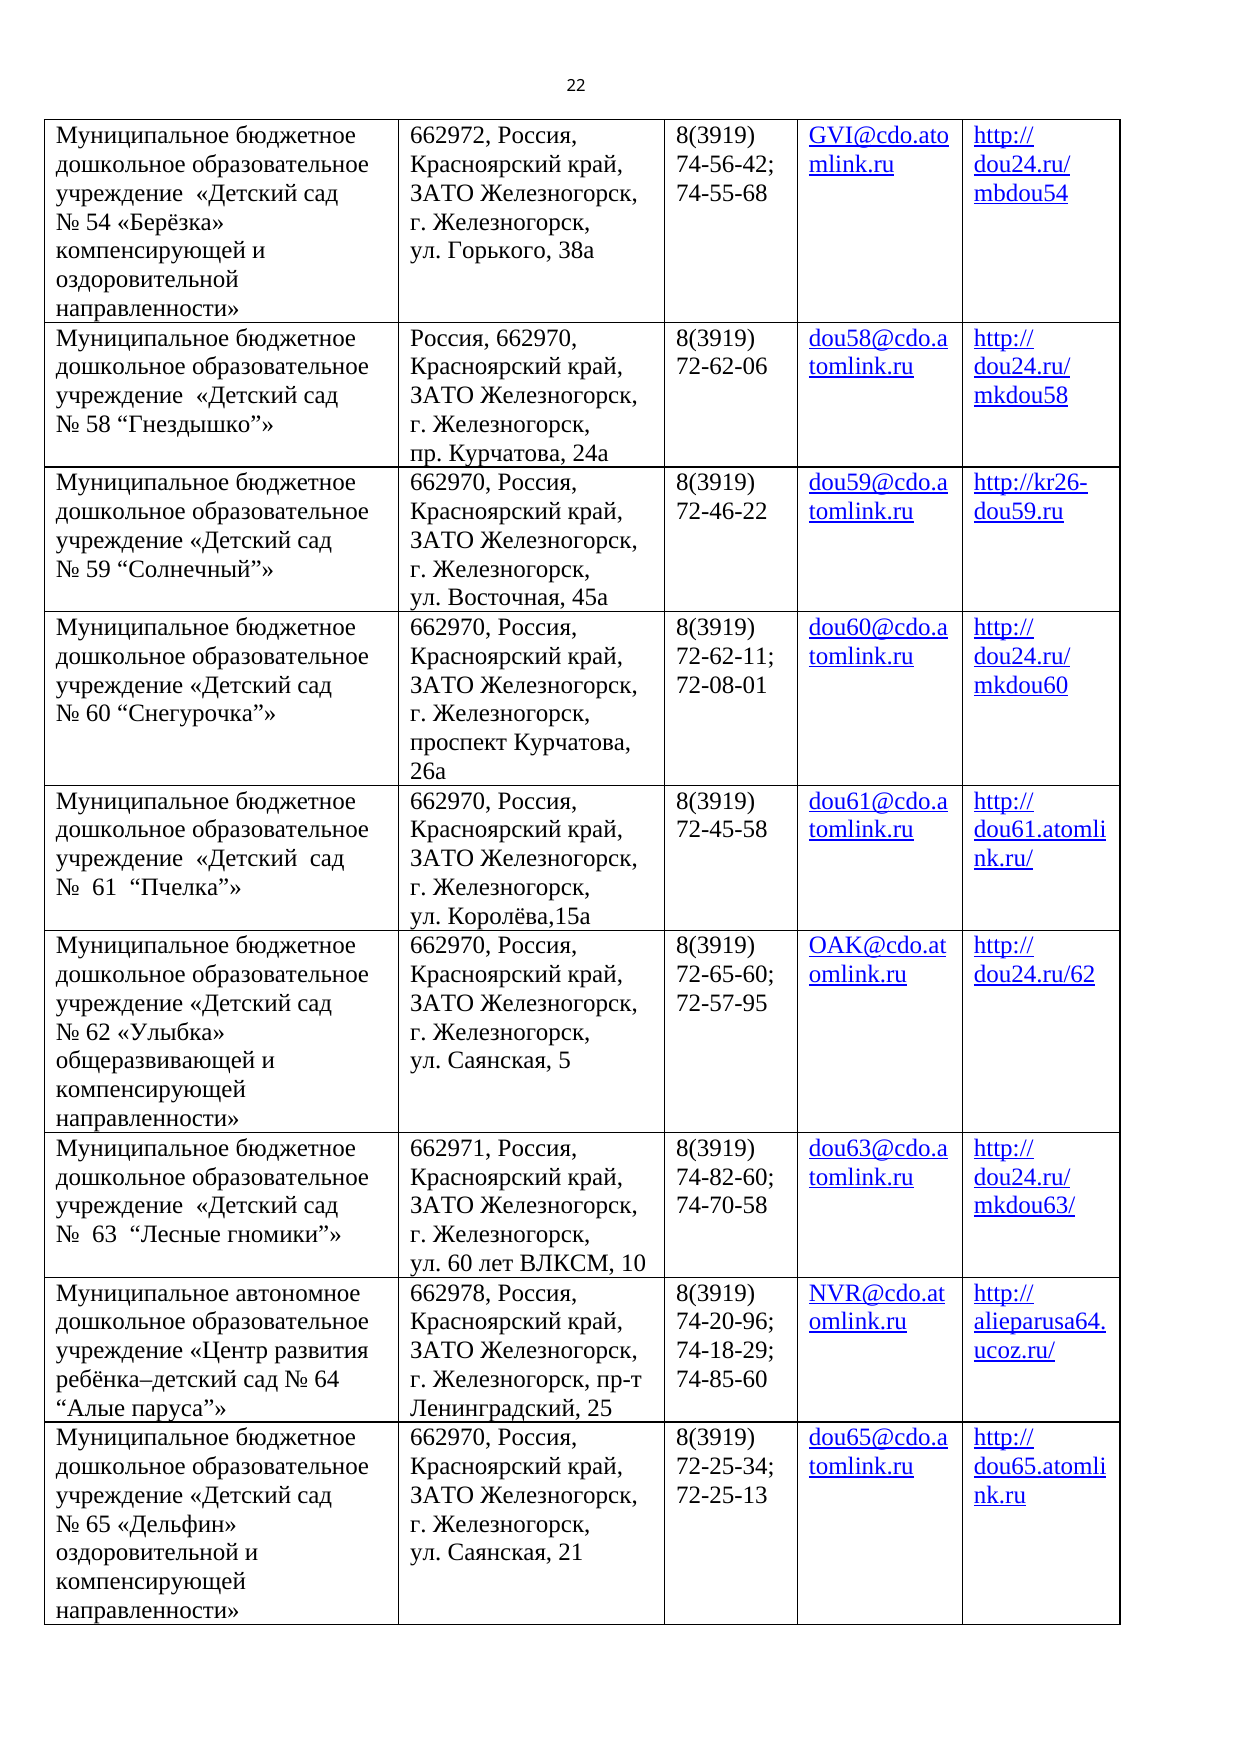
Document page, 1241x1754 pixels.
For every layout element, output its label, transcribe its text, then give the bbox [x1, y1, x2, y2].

table_cell http://dou24.ru/mkdou58 [963, 323, 1119, 466]
table_cell dou61@cdo.atomlink.ru [798, 786, 962, 929]
table_cell 662970, Россия, Красноярский край, ЗАТО Железногорск, г. Железногорск, ул. Саянская, 5 [399, 931, 664, 1132]
table_cell http://dou65.atomlink.ru [963, 1423, 1119, 1624]
table_cell Муниципальное бюджетное дошкольное образовательное учреждение «Детский сад № 59 “Солнечный”» [45, 468, 398, 611]
table_cell dou63@cdo.atomlink.ru [798, 1133, 962, 1277]
table_cell 8(3919) 72-46-22 [665, 468, 797, 611]
table_cell http://alieparusa64.ucoz.ru/ [963, 1278, 1119, 1421]
table_cell dou60@cdo.atomlink.ru [798, 612, 962, 785]
table_cell dou59@cdo.atomlink.ru [798, 468, 962, 611]
table_cell http://kr26-dou59.ru [963, 468, 1119, 611]
table_cell 8(3919) 74-82-60; 74-70-58 [665, 1133, 797, 1277]
table_cell 8(3919) 72-65-60; 72-57-95 [665, 931, 797, 1132]
table_cell Муниципальное автономное дошкольное образовательное учреждение «Центр развития ребёнка–детский сад № 64 “Алые паруса”» [45, 1278, 398, 1421]
table_cell http://dou24.ru/mbdou54 [963, 120, 1119, 322]
table_cell http://dou24.ru/mkdou60 [963, 612, 1119, 785]
table_cell Россия, 662970, Красноярский край, ЗАТО Железногорск, г. Железногорск, пр. Курчатова, 24а [399, 323, 664, 466]
table_cell 8(3919) 72-62-11; 72-08-01 [665, 612, 797, 785]
table_cell 662970, Россия, Красноярский край, ЗАТО Железногорск, г. Железногорск, ул. Королёва,15а [399, 786, 664, 929]
table_cell Муниципальное бюджетное дошкольное образовательное учреждение «Детский сад № 65 «Дельфин» оздоровительной и компенсирующей направленности» [45, 1423, 398, 1624]
table_cell Муниципальное бюджетное дошкольное образовательное учреждение «Детский сад № 60 “Снегурочка”» [45, 612, 398, 785]
table_cell 662970, Россия, Красноярский край, ЗАТО Железногорск, г. Железногорск, ул. Восточная, 45а [399, 468, 664, 611]
table_cell Муниципальное бюджетное дошкольное образовательное учреждение «Детский сад № 63 “Лесные гномики”» [45, 1133, 398, 1277]
table_cell 662972, Россия, Красноярский край, ЗАТО Железногорск, г. Железногорск, ул. Горького, 38а [399, 120, 664, 322]
table_cell 662971, Россия, Красноярский край, ЗАТО Железногорск, г. Железногорск, ул. 60 лет ВЛКСМ, 10 [399, 1133, 664, 1277]
table_cell dou65@cdo.atomlink.ru [798, 1423, 962, 1624]
table_cell Муниципальное бюджетное дошкольное образовательное учреждение «Детский сад № 61 “Пчелка”» [45, 786, 398, 929]
table_cell 8(3919) 74-56-42; 74-55-68 [665, 120, 797, 322]
table_cell NVR@cdo.atomlink.ru [798, 1278, 962, 1421]
table_cell Муниципальное бюджетное дошкольное образовательное учреждение «Детский сад № 58 “Гнездышко”» [45, 323, 398, 466]
table_cell http://dou24.ru/62 [963, 931, 1119, 1132]
table_cell 662970, Россия, Красноярский край, ЗАТО Железногорск, г. Железногорск, проспект Курчатова, 26а [399, 612, 664, 785]
table_cell Муниципальное бюджетное дошкольное образовательное учреждение «Детский сад № 54 «Берёзка» компенсирующей и оздоровительной направленности» [45, 120, 398, 322]
table_cell http://dou24.ru/mkdou63/ [963, 1133, 1119, 1277]
table_cell Муниципальное бюджетное дошкольное образовательное учреждение «Детский сад № 62 «Улыбка» общеразвивающей и компенсирующей направленности» [45, 931, 398, 1132]
table_cell OAK@cdo.atomlink.ru [798, 931, 962, 1132]
table_cell 8(3919) 72-45-58 [665, 786, 797, 929]
table_cell 8(3919) 74-20-96; 74-18-29; 74-85-60 [665, 1278, 797, 1421]
table_cell 8(3919) 72-25-34; 72-25-13 [665, 1423, 797, 1624]
table_cell http://dou61.atomlink.ru/ [963, 786, 1119, 929]
table_cell dou58@cdo.atomlink.ru [798, 323, 962, 466]
table_cell 8(3919) 72-62-06 [665, 323, 797, 466]
table_cell 662978, Россия, Красноярский край, ЗАТО Железногорск, г. Железногорск, пр-т Ленинградский, 25 [399, 1278, 664, 1421]
table_cell GVI@cdo.atomlink.ru [798, 120, 962, 322]
table_cell 662970, Россия, Красноярский край, ЗАТО Железногорск, г. Железногорск, ул. Саянская, 21 [399, 1423, 664, 1624]
